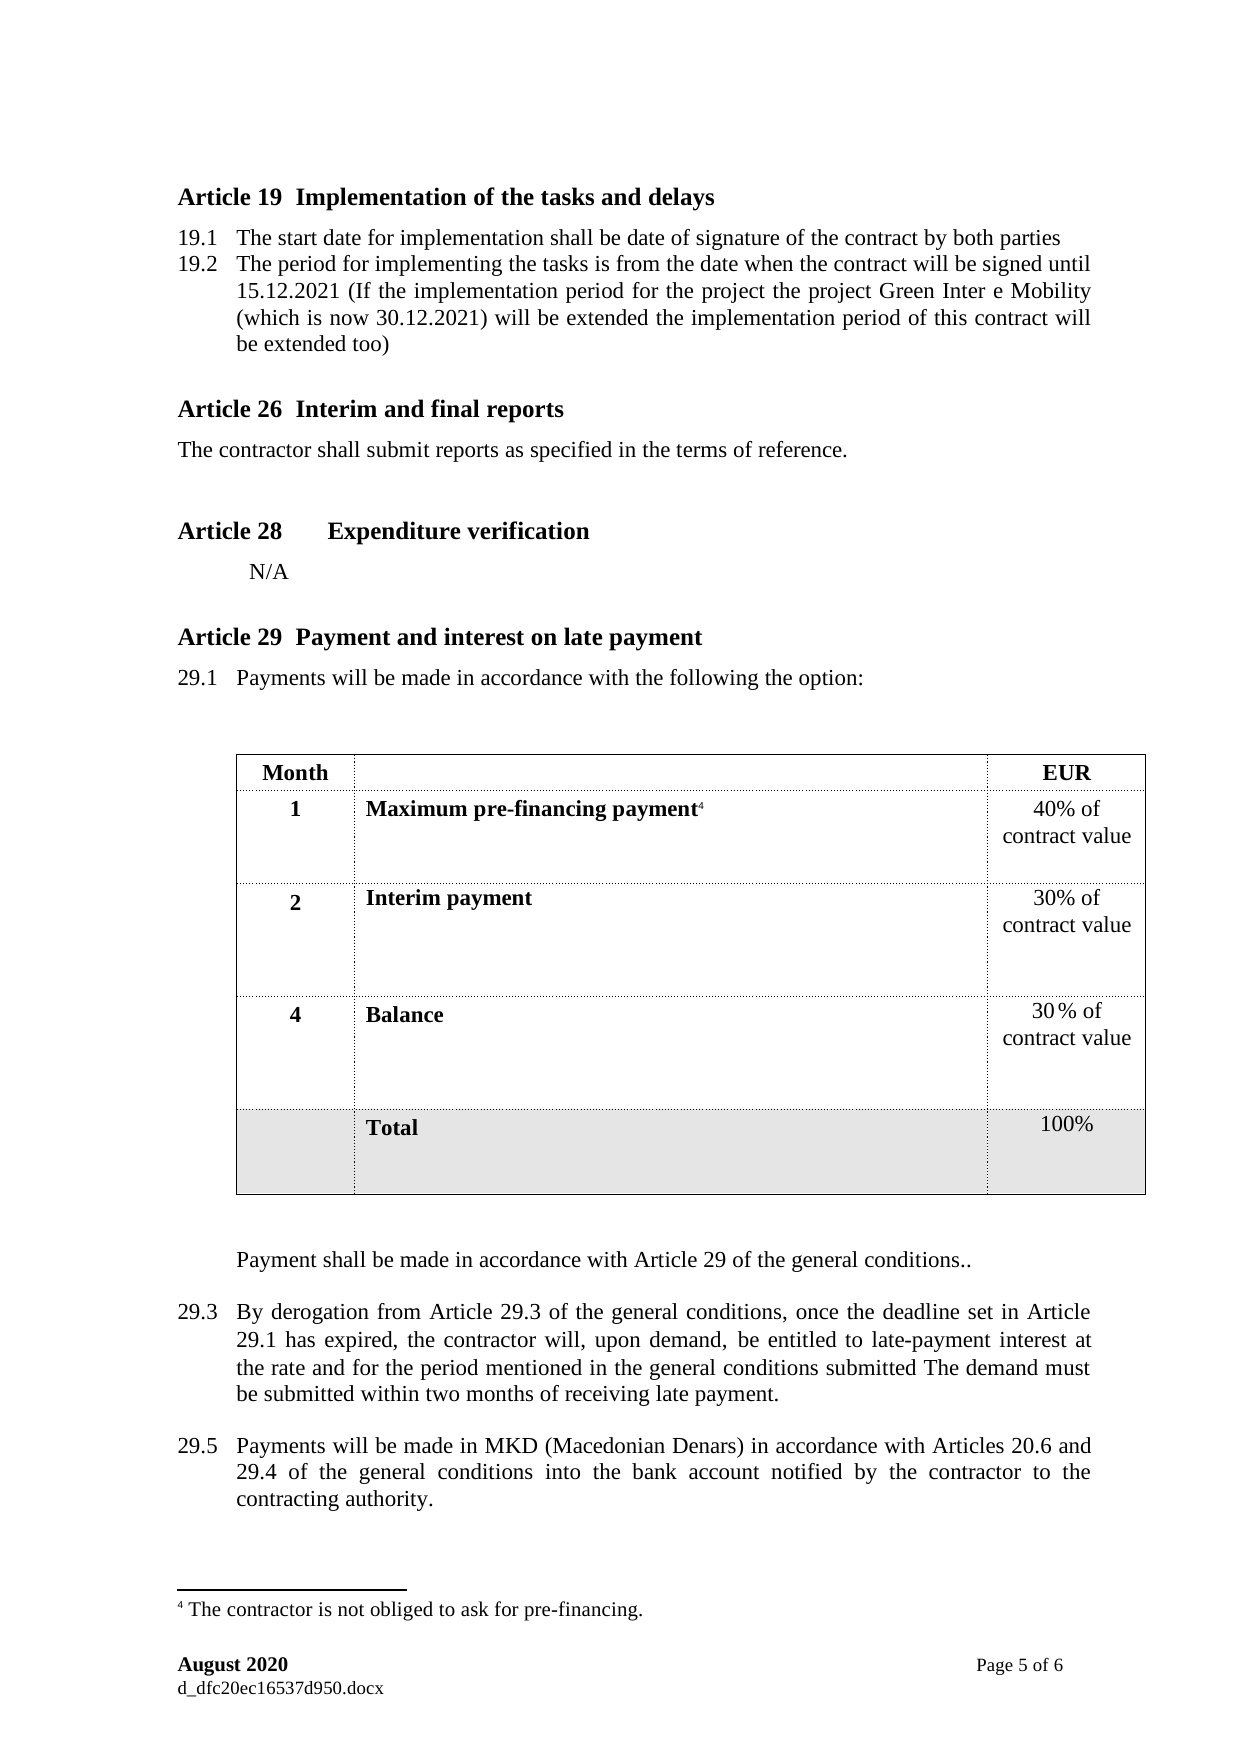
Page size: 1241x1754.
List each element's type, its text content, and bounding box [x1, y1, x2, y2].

table_cell [237, 1109, 354, 1193]
text Article 26 Interim and final reports [177, 394, 1092, 423]
text 29.5 Payments will be made in MKD (Macedonian Denars) in accordance with Articles 20.6 and 29.4 of the general conditions into the bank account notified by the contractor to the contracting authority. [177, 1431, 1092, 1511]
table_cell 100% [988, 1109, 1145, 1193]
table_cell 2 [237, 883, 354, 996]
table_header Month [237, 755, 354, 790]
table_cell Total [354, 1109, 987, 1193]
text Article 19 Implementation of the tasks and delays [177, 182, 1092, 211]
text Article 29 Payment and interest on late payment [177, 622, 1092, 651]
table_cell 40% of contract value [988, 790, 1145, 883]
table_cell 30 % of contract value [988, 996, 1145, 1108]
list Article 28 Expenditure verification [177, 516, 1092, 545]
table_cell Maximum pre-financing payment [354, 790, 987, 883]
table_header [354, 755, 987, 790]
text 29.1 Payments will be made in accordance with the following the option: [177, 663, 1092, 690]
text The contractor shall submit reports as specified in the terms of reference. [177, 436, 1092, 462]
text 19.1 The start date for implementation shall be date of signature of the contract by both parties [177, 224, 1092, 250]
text Payment shall be made in accordance with Article 29 of the general conditions.. [236, 1246, 1092, 1273]
list N/A [177, 558, 1092, 584]
text 29.3 By derogation from Article 29.3 of the general conditions, once the deadline set in Article 29.1 has expired, the contractor will, upon demand, be entitled to late-payment interest at the rate and for the period mentioned in the general conditions submitted The demand must be submitted within two months of receiving late payment. [177, 1298, 1092, 1406]
table_cell Interim payment [354, 883, 987, 996]
table_cell Balance [354, 996, 987, 1108]
table_header EUR [988, 755, 1145, 790]
table_cell 1 [237, 790, 354, 883]
table_cell 4 [237, 996, 354, 1108]
table_cell 30% of contract value [988, 883, 1145, 996]
text 19.2 The period for implementing the tasks is from the date when the contract will be signed until 15.12.2021 (If the implementation period for the project the project Green Inter e Mobility (which is now 30.12.2021) will be extended the implementation period of this contract will be extended too) [177, 250, 1092, 357]
